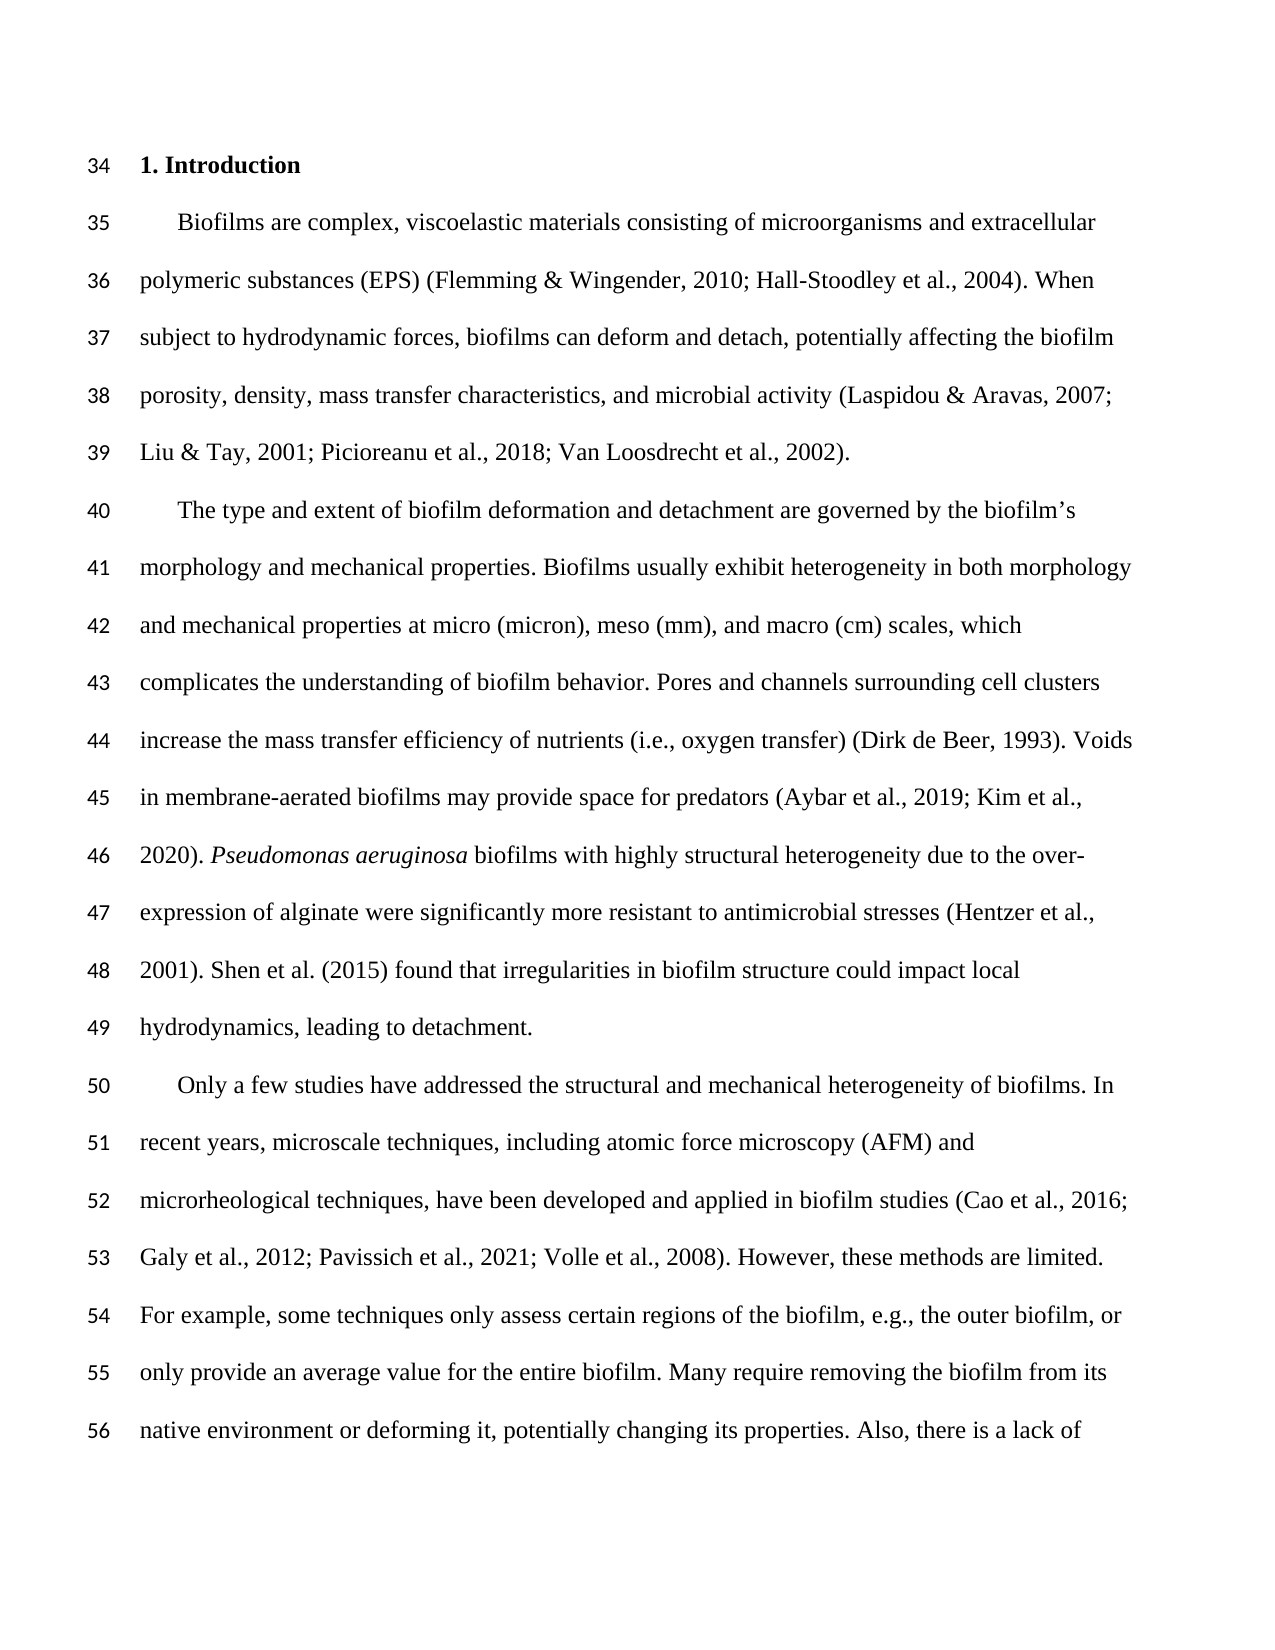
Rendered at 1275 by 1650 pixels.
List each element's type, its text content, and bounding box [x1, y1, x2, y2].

text The type and extent of biofilm deformation and detachment are governed by the biofilm’s morphology and mechanical properties. Biofilms usually exhibit heterogeneity in both morphology and mechanical properties at micro (micron), meso (mm), and macro (cm) scales, which complicates the understanding of biofilm behavior. Pores and channels surrounding cell clusters increase the mass transfer efficiency of nutrients (i.e., oxygen transfer) (Dirk de Beer, 1993). Voids in membrane-aerated biofilms may provide space for predators (Aybar et al., 2019; Kim et al., 2020). Pseudomonas aeruginosa biofilms with highly structural heterogeneity due to the over-expression of alginate were significantly more resistant to antimicrobial stresses (Hentzer et al., 2001). Shen et al. (2015) found that irregularities in biofilm structure could impact local hydrodynamics, leading to detachment. [139, 495, 1136, 1041]
text 1. Introduction [139, 150, 1136, 179]
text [139, 1070, 1136, 1444]
text Biofilms are complex, viscoelastic materials consisting of microorganisms and extracellular polymeric substances (EPS) (Flemming & Wingender, 2010; Hall-Stoodley et al., 2004). When subject to hydrodynamic forces, biofilms can deform and detach, potentially affecting the biofilm porosity, density, mass transfer characteristics, and microbial activity (Laspidou & Aravas, 2007; Liu & Tay, 2001; Picioreanu et al., 2018; Van Loosdrecht et al., 2002). [139, 207, 1136, 466]
